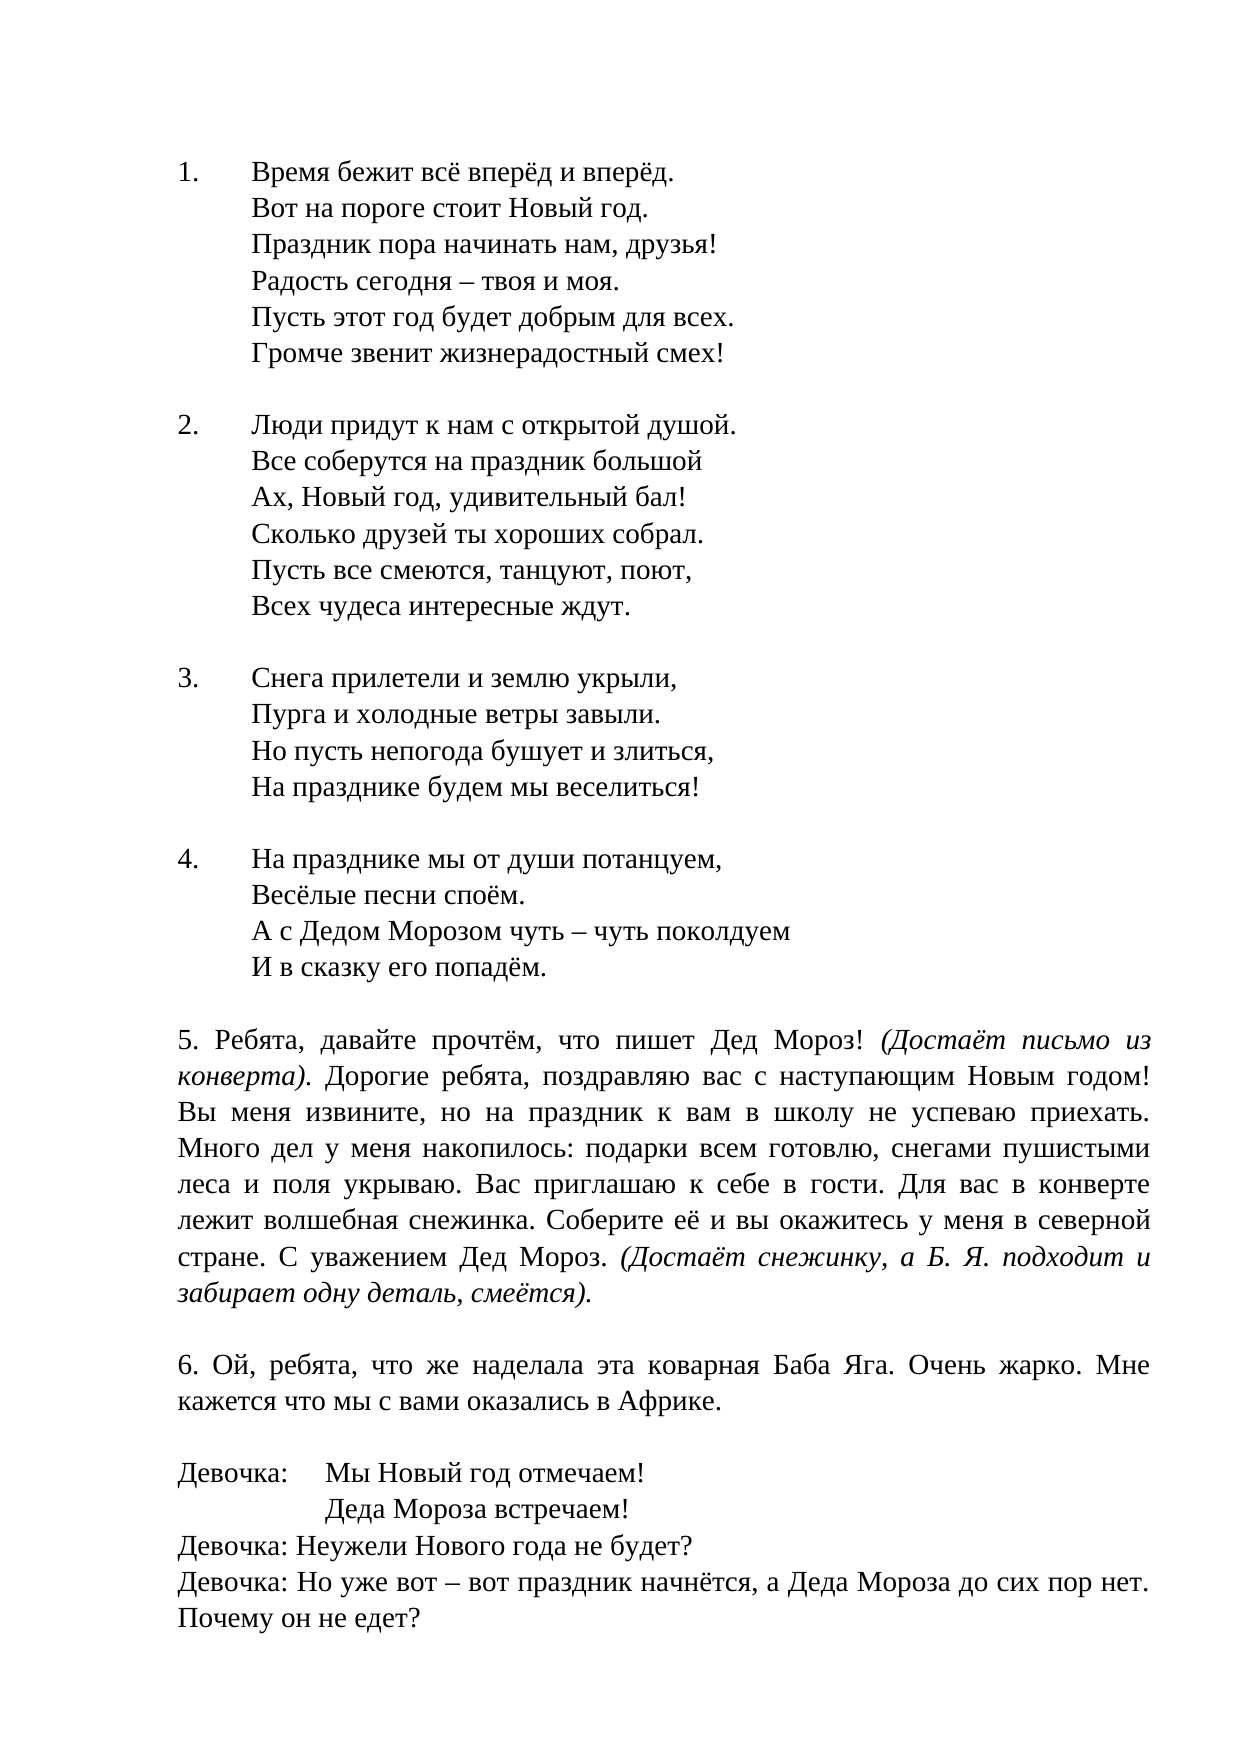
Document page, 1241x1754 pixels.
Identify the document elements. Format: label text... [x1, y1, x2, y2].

text На празднике будем мы веселиться! [177, 769, 1152, 802]
text Весёлые песни споём. [177, 877, 1152, 911]
text Пусть все смеются, танцуют, поют, [177, 552, 1152, 585]
text 2. Люди придут к нам с открытой душой. [177, 407, 1152, 441]
text Пусть этот год будет добрым для всех. [177, 299, 1152, 332]
text Девочка: Неужели Нового года не будет? [177, 1528, 1152, 1561]
text Деда Мороза встречаем! [177, 1492, 1152, 1525]
text Но пусть непогода бушует и злиться, [177, 733, 1152, 766]
text 4. На празднике мы от души потанцуем, [177, 841, 1152, 874]
text Пурга и холодные ветры завыли. [177, 696, 1152, 730]
text Ах, Новый год, удивительный бал! [177, 479, 1152, 513]
text Радость сегодня – твоя и моя. [177, 263, 1152, 296]
text Сколько друзей ты хороших собрал. [177, 516, 1152, 549]
text Всех чудеса интересные ждут. [177, 588, 1152, 622]
text 1. Время бежит всё вперёд и вперёд. [177, 154, 1152, 188]
text Девочка: Мы Новый год отмечаем! [177, 1456, 1152, 1489]
text Праздник пора начинать нам, друзья! [177, 227, 1152, 260]
text 3. Снега прилетели и землю укрыли, [177, 660, 1152, 694]
text Девочка: Но уже вот – вот праздник начнётся, а Деда Мороза до сих пор нет. Почему он не едет? [177, 1564, 1152, 1634]
text 6. Ой, ребята, что же наделала эта коварная Баба Яга. Очень жарко. Мне кажется что мы с вами оказались в Африке. [177, 1347, 1152, 1417]
text Вот на пороге стоит Новый год. [177, 190, 1152, 224]
text 5. Ребята, давайте прочтём, что пишет Дед Мороз! (Достаёт письмо из конверта). Дорогие ребята, поздравляю вас с наступающим Новым годом! Вы меня извините, но на праздник к вам в школу не успеваю приехать. Много дел у меня накопилось: подарки всем готовлю, снегами пушистыми леса и поля укрываю. Вас приглашаю к себе в гости. Для вас в конверте лежит волшебная снежинка. Соберите её и вы окажитесь у меня в северной стране. С уважением Дед Мороз. (Достаёт снежинку, а Б. Я. подходит и забирает одну деталь, смеётся). [177, 1022, 1152, 1308]
text Громче звенит жизнерадостный смех! [177, 335, 1152, 368]
text Все соберутся на праздник большой [177, 443, 1152, 477]
text А с Дедом Морозом чуть – чуть поколдуем [177, 913, 1152, 947]
text И в сказку его попадём. [177, 949, 1152, 983]
